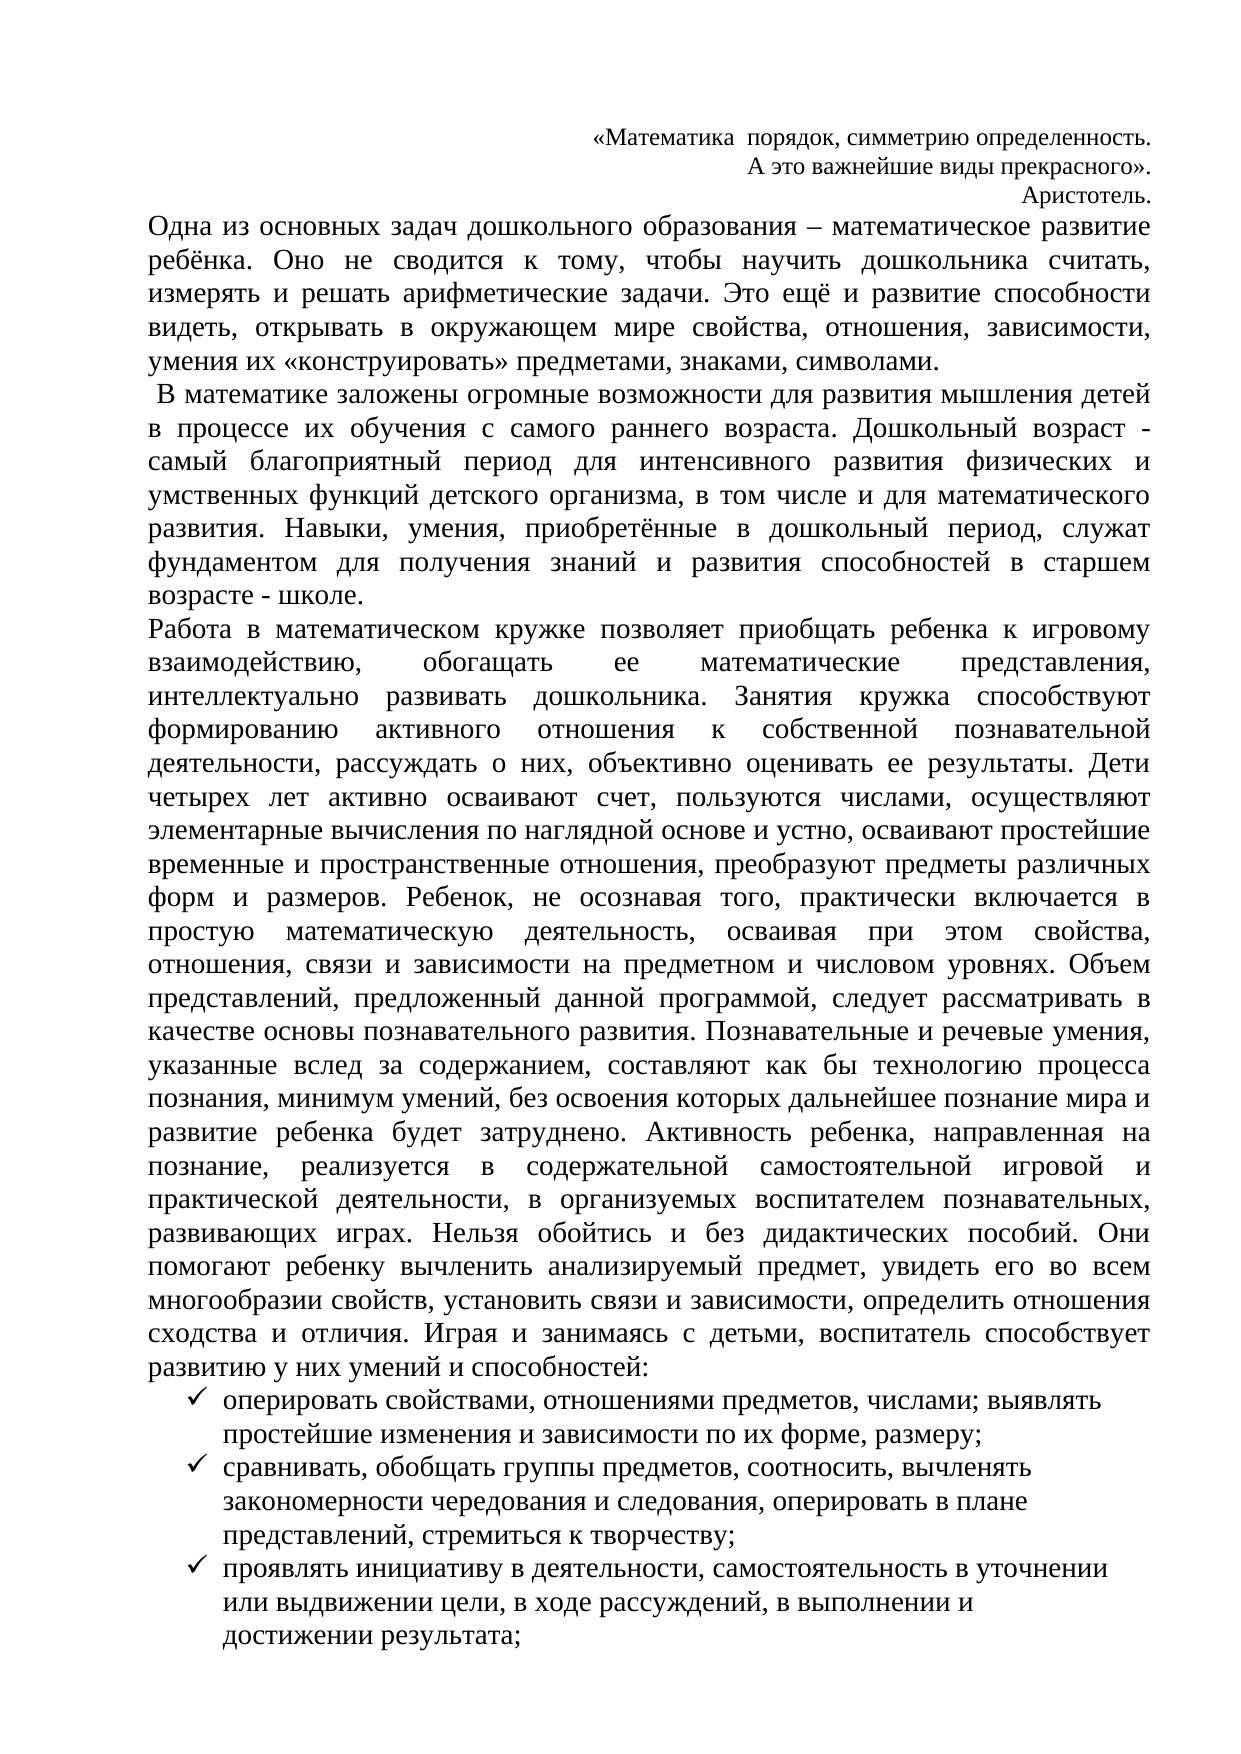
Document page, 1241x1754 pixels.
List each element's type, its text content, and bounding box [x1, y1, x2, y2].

text «Математика порядок, симметрию определенность. [177, 122, 1152, 151]
list проявлять инициативу в деятельности, самостоятельность в уточнении или выдвижении цели, в ходе рассуждений, в выполнении и достижении результата; [185, 1550, 1122, 1651]
text Одна из основных задач дошкольного образования – математическое развитие ребёнка. Оно не сводится к тому, чтобы научить дошкольника считать, измерять и решать арифметические задачи. Это ещё и развитие способности видеть, открывать в окружающем мире свойства, отношения, зависимости, умения их «конструировать» предметами, знаками, символами. [148, 208, 1152, 376]
text Аристотель. [177, 180, 1152, 208]
list оперировать свойствами, отношениями предметов, числами; выявлять простейшие изменения и зависимости по их форме, размеру; [185, 1382, 1122, 1449]
text Работа в математическом кружке позволяет приобщать ребенка к игровому взаимодействию, обогащать ее математические представления, интеллектуально развивать дошкольника. Занятия кружка способствуют формированию активного отношения к собственной познавательной деятельности, рассуждать о них, объективно оценивать ее результаты. Дети четырех лет активно осваивают счет, пользуются числами, осуществляют элементарные вычисления по наглядной основе и устно, осваивают простейшие временные и пространственные отношения, преобразуют предметы различных форм и размеров. Ребенок, не осознавая того, практически включается в простую математическую деятельность, осваивая при этом свойства, отношения, связи и зависимости на предметном и числовом уровнях. Объем представлений, предложенный данной программой, следует рассматривать в качестве основы познавательного развития. Познавательные и речевые умения, указанные вслед за содержанием, составляют как бы технологию процесса познания, минимум умений, без освоения которых дальнейшее познание мира и развитие ребенка будет затруднено. Активность ребенка, направленная на познание, реализуется в содержательной самостоятельной игровой и практической деятельности, в организуемых воспитателем познавательных, развивающих играх. Нельзя обойтись и без дидактических пособий. Они помогают ребенку вычленить анализируемый предмет, увидеть его во всем многообразии свойств, установить связи и зависимости, определить отношения сходства и отличия. Играя и занимаясь с детьми, воспитатель способствует развитию у них умений и способностей: [148, 611, 1152, 1382]
list сравнивать, обобщать группы предметов, соотносить, вычленять закономерности чередования и следования, оперировать в плане представлений, стремиться к творчеству; [185, 1449, 1122, 1550]
text А это важнейшие виды прекрасного». [177, 151, 1152, 180]
text В математике заложены огромные возможности для развития мышления детей в процессе их обучения с самого раннего возраста. Дошкольный возраст - самый благоприятный период для интенсивного развития физических и умственных функций детского организма, в том числе и для математического развития. Навыки, умения, приобретённые в дошкольный период, служат фундаментом для получения знаний и развития способностей в старшем возрасте - школе. [148, 376, 1152, 611]
